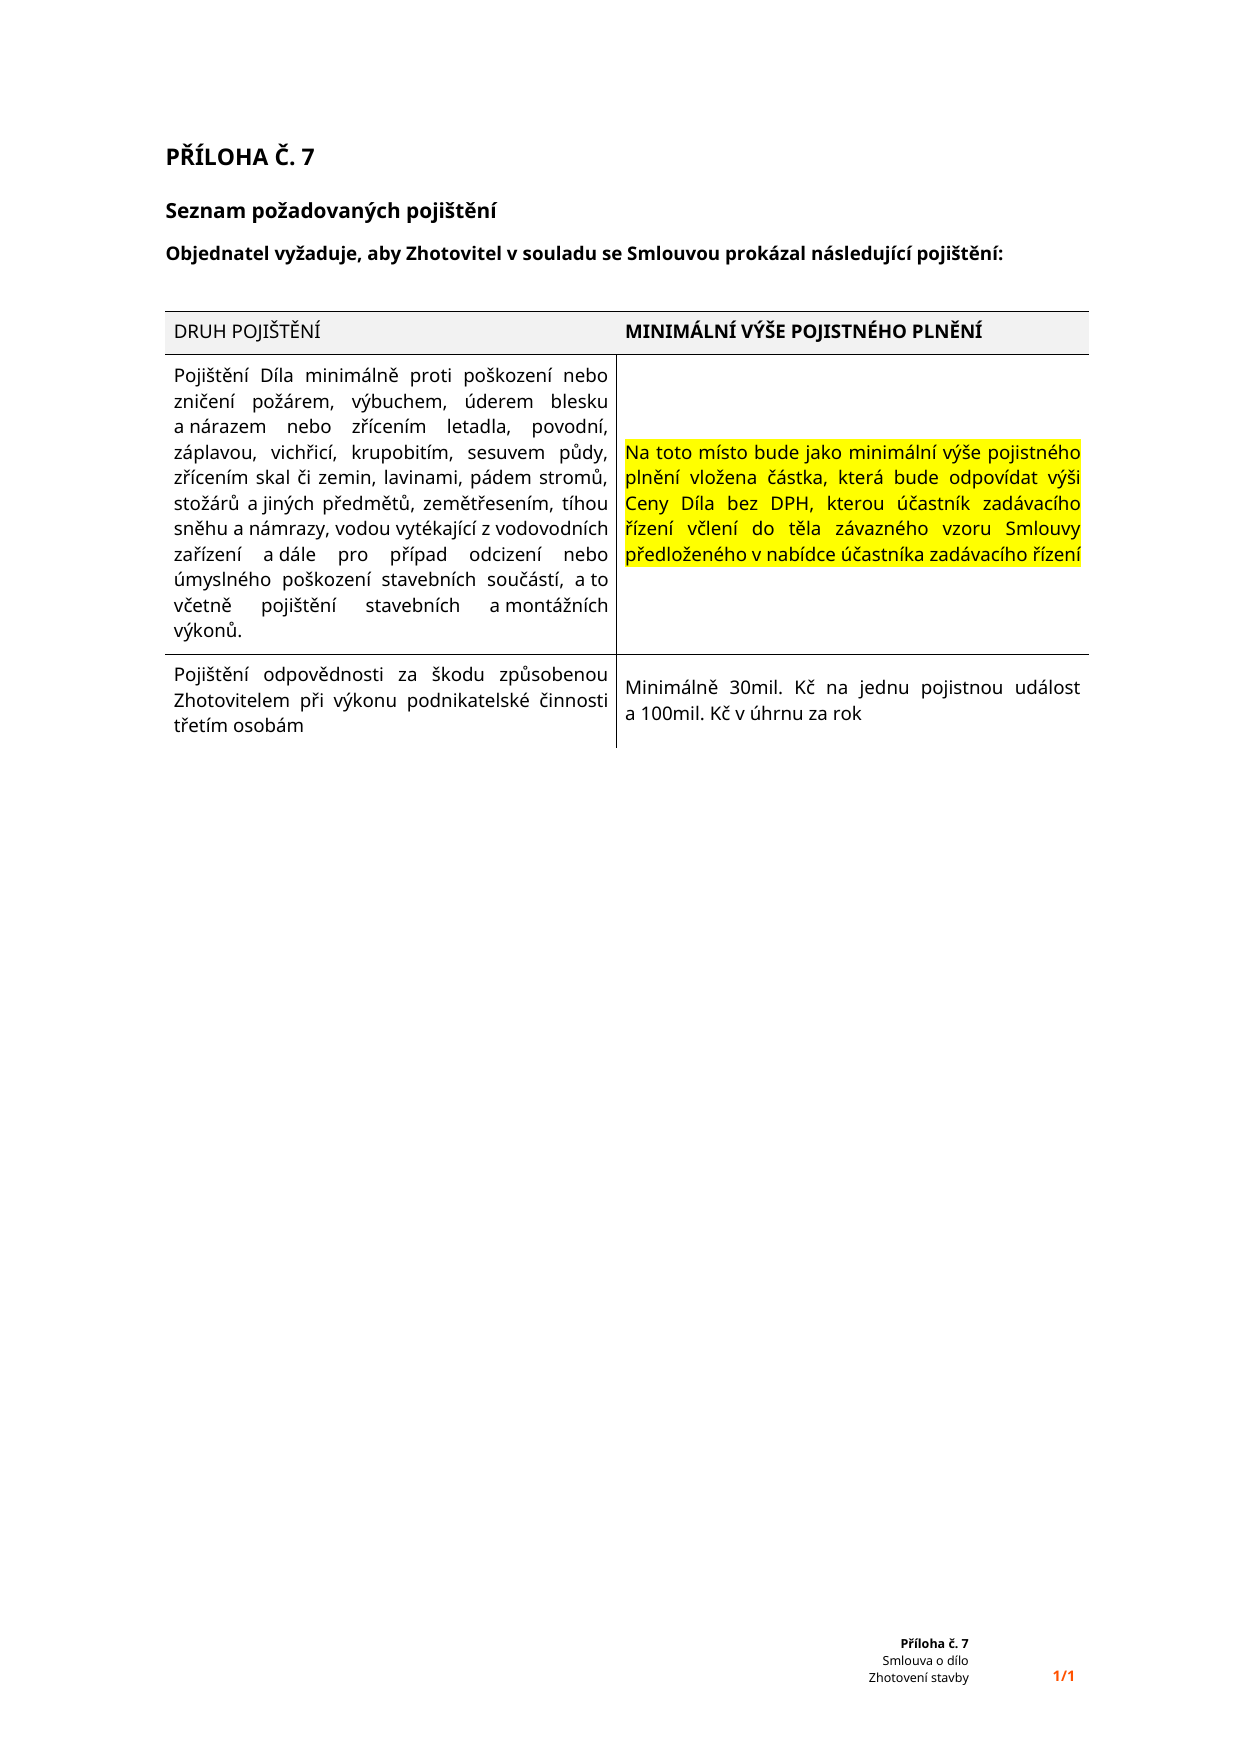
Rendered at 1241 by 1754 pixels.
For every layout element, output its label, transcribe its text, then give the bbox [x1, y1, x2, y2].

table_cell Pojištění odpovědnosti za škodu způsobenou Zhotovitelem při výkonu podnikatelské činnosti třetím osobám [165, 655, 616, 748]
text Příloha č. 7 [165, 141, 1075, 173]
text Objednatel vyžaduje, aby Zhotovitel v souladu se Smlouvou prokázal následující pojištění: [165, 240, 1075, 266]
table_cell Minimálně 30mil. Kč na jednu pojistnou událost a 100mil. Kč v úhrnu za rok [617, 655, 1089, 748]
table_header DRUH POJIŠTĚNÍ [165, 312, 617, 354]
text Seznam požadovaných pojištění [165, 197, 1075, 225]
table_cell Na toto místo bude jako minimální výše pojistného plnění vložena částka, která bude odpovídat výši Ceny Díla bez DPH, kterou účastník zadávacího řízení včlení do těla závazného vzoru Smlouvy předloženého v nabídce účastníka zadávacího řízení [617, 355, 1089, 653]
table_header MINIMÁLNÍ VÝŠE POJISTNÉHO PLNĚNÍ [617, 312, 1089, 354]
table_cell Pojištění Díla minimálně proti poškození nebo zničení požárem, výbuchem, úderem blesku a nárazem nebo zřícením letadla, povodní, záplavou, vichřicí, krupobitím, sesuvem půdy, zřícením skal či zemin, lavinami, pádem stromů, stožárů a jiných předmětů, zemětřesením, tíhou sněhu a námrazy, vodou vytékající z vodovodních zařízení a dále pro případ odcizení nebo úmyslného poškození stavebních součástí, a to včetně pojištění stavebních a montážních výkonů. [165, 355, 616, 653]
